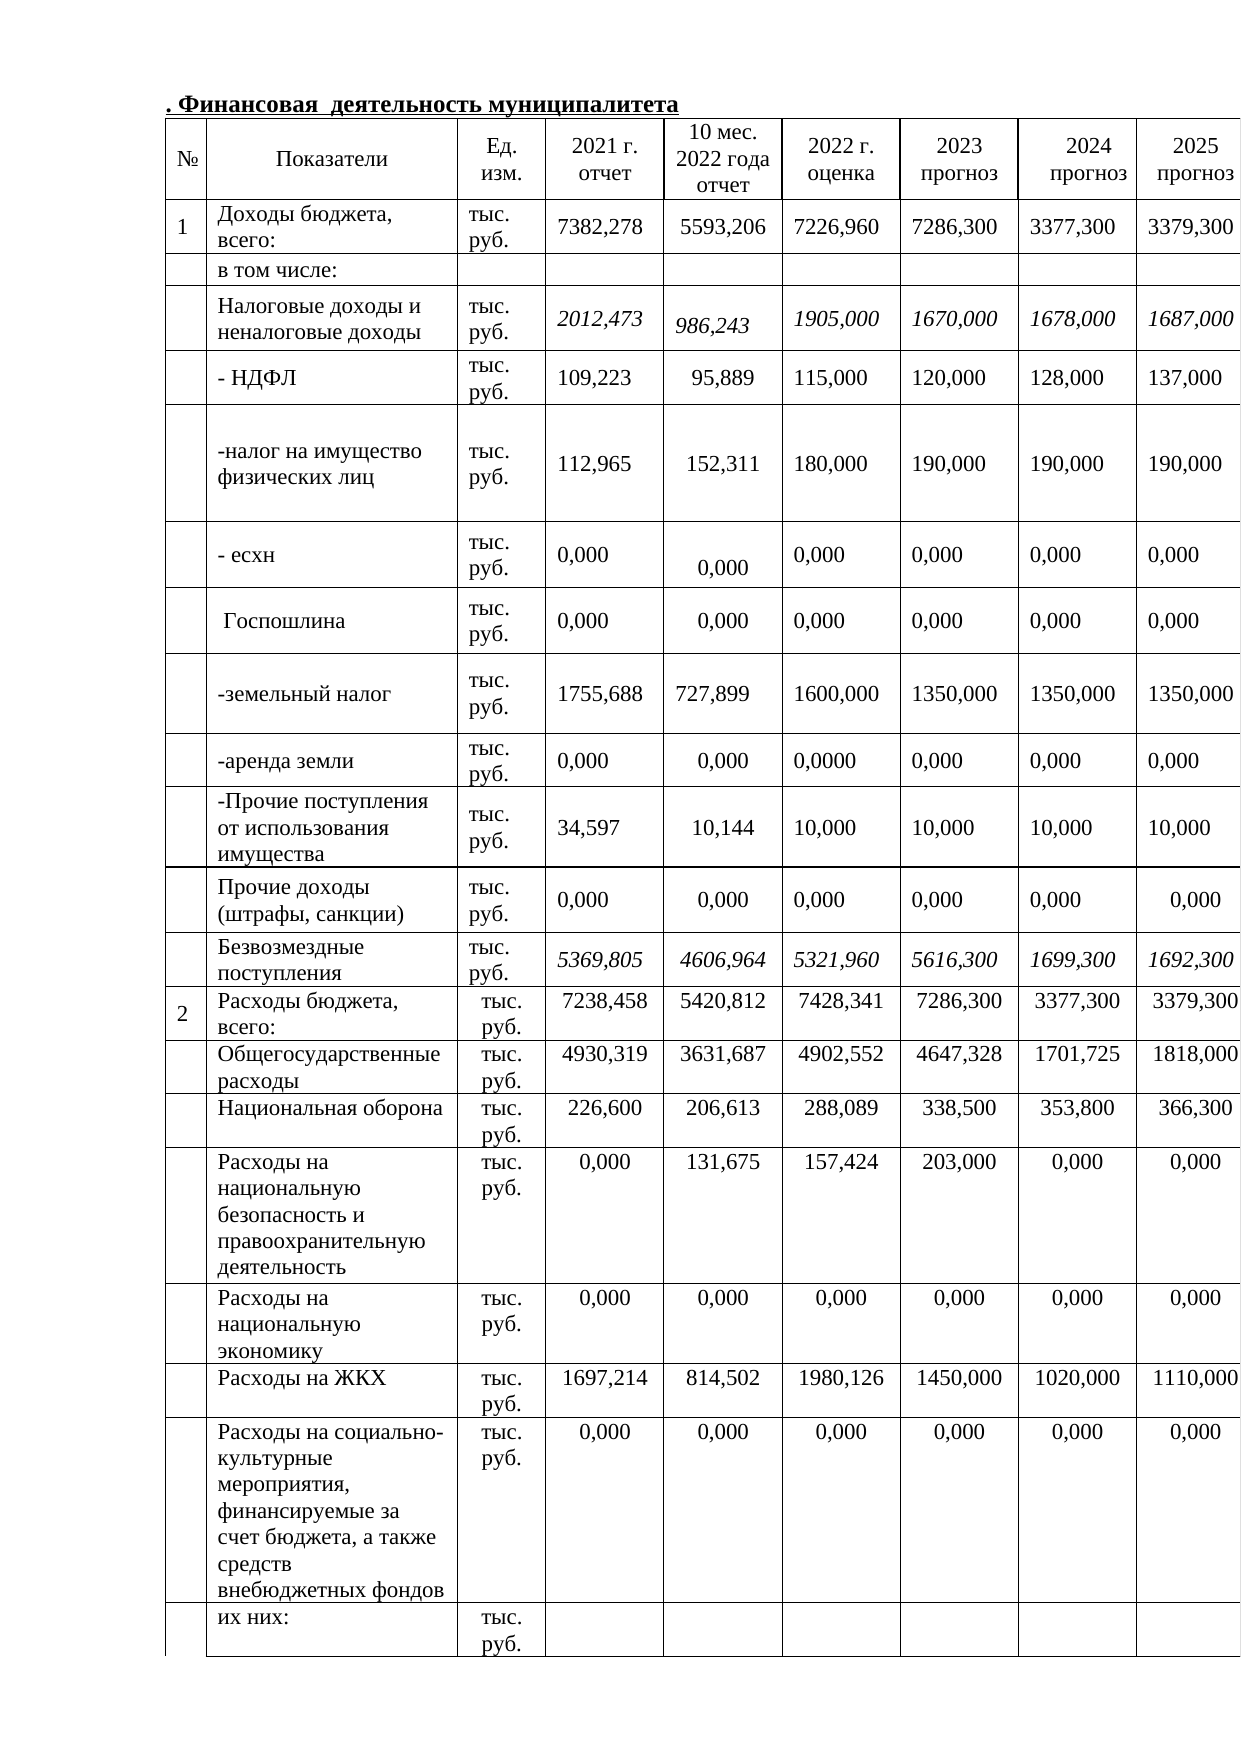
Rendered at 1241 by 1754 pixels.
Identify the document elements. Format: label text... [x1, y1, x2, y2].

table_cell 0,000 [1137, 588, 1240, 652]
table_cell 0,000 [1019, 734, 1136, 786]
table_cell [166, 1284, 206, 1363]
table_cell 131,675 [664, 1148, 782, 1283]
table_cell в том числе: [207, 254, 457, 285]
table_cell 190,000 [1137, 405, 1240, 521]
table_cell [783, 1603, 900, 1656]
table_cell 137,000 [1137, 351, 1240, 404]
table_cell 5321,960 [783, 933, 900, 986]
table_cell [166, 933, 206, 986]
table_cell 986,243 [664, 286, 782, 350]
table_cell 1905,000 [783, 286, 900, 350]
table_cell 3631,687 [664, 1041, 782, 1093]
table_cell 152,311 [664, 405, 782, 521]
table_cell Прочие доходы (штрафы, санкции) [207, 868, 457, 932]
table_cell 0,000 [1137, 522, 1240, 587]
table_cell [901, 254, 1018, 285]
table_header 2022 г. оценка [783, 119, 899, 199]
table_cell 0,000 [664, 1418, 782, 1602]
table_cell тыс. руб. [458, 868, 545, 932]
table_cell Налоговые доходы и неналоговые доходы [207, 286, 457, 350]
table_cell 0,000 [783, 868, 900, 932]
table_cell 0,000 [1019, 522, 1136, 587]
table_cell тыс. руб. [458, 1041, 545, 1093]
table_cell 0,000 [546, 868, 663, 932]
table_cell 2 [166, 987, 206, 1039]
table_cell 3377,300 [1019, 200, 1136, 252]
table_cell Безвозмездные поступления [207, 933, 457, 986]
table_cell 4902,552 [783, 1041, 900, 1093]
table_cell - есхн [207, 522, 457, 587]
table_cell 5616,300 [901, 933, 1018, 986]
table_cell [166, 734, 206, 786]
table_cell 157,424 [783, 1148, 900, 1283]
table_cell 4606,964 [664, 933, 782, 986]
table_cell 10,000 [1019, 787, 1136, 866]
table_cell 203,000 [901, 1148, 1018, 1283]
table_cell 226,600 [546, 1094, 663, 1147]
table_cell 5420,812 [664, 987, 782, 1039]
table_cell 0,000 [1137, 1148, 1240, 1283]
table_cell Расходы бюджета, всего: [207, 987, 457, 1039]
table_cell 10,000 [1137, 787, 1240, 866]
table_cell [1019, 1603, 1136, 1656]
table_cell 1350,000 [1019, 654, 1136, 732]
table_cell 109,223 [546, 351, 663, 404]
table_cell тыс. руб. [458, 351, 545, 404]
table_cell 0,000 [783, 1418, 900, 1602]
table_cell [166, 1418, 206, 1602]
table_cell 1450,000 [901, 1364, 1018, 1417]
table_cell -налог на имущество физических лиц [207, 405, 457, 521]
table_cell 366,300 [1137, 1094, 1240, 1147]
table_cell 353,800 [1019, 1094, 1136, 1147]
table_cell 0,000 [664, 588, 782, 652]
table_cell 0,000 [1019, 1418, 1136, 1602]
table_cell Расходы на национальную экономику [207, 1284, 457, 1363]
table_cell 1350,000 [901, 654, 1018, 732]
table_header 2025 прогноз [1137, 119, 1240, 199]
table_cell 7382,278 [546, 200, 663, 252]
table_cell [166, 1094, 206, 1147]
table_cell 10,000 [783, 787, 900, 866]
table_cell тыс. руб. [458, 933, 545, 986]
table_cell 3379,300 [1137, 200, 1240, 252]
table_cell тыс. руб. [458, 987, 545, 1039]
table_cell 1692,300 [1137, 933, 1240, 986]
table_cell 1755,688 [546, 654, 663, 732]
table_cell Общегосударственные расходы [207, 1041, 457, 1093]
table_cell 95,889 [664, 351, 782, 404]
table_cell [166, 1364, 206, 1417]
table_cell 1701,725 [1019, 1041, 1136, 1093]
table_cell 10,000 [901, 787, 1018, 866]
table_cell 3379,300 [1137, 987, 1240, 1039]
table_cell 1020,000 [1019, 1364, 1136, 1417]
table_header 2024 прогноз [1019, 119, 1136, 199]
table_cell тыс. руб. [458, 1094, 545, 1147]
table_cell -Прочие поступления от использования имущества [207, 787, 457, 866]
table_cell 7238,458 [546, 987, 663, 1039]
table_cell - НДФЛ [207, 351, 457, 404]
table_cell тыс. руб. [458, 1148, 545, 1283]
table_cell [166, 588, 206, 652]
table_cell [166, 1148, 206, 1283]
table_cell 0,000 [1137, 1284, 1240, 1363]
table_cell 1699,300 [1019, 933, 1136, 986]
table_cell тыс. руб. [458, 1603, 545, 1656]
table_cell [458, 254, 545, 285]
table_cell 1678,000 [1019, 286, 1136, 350]
table_cell тыс. руб. [458, 734, 545, 786]
table_cell [166, 254, 206, 285]
table_cell Расходы на социально-культурные мероприятия, финансируемые за счет бюджета, а также средств внебюджетных фондов [207, 1418, 457, 1602]
table_cell 1697,214 [546, 1364, 663, 1417]
table_cell [546, 1603, 663, 1656]
table_cell 0,000 [546, 734, 663, 786]
table_cell 0,000 [664, 868, 782, 932]
table_cell Госпошлина [207, 588, 457, 652]
table_cell 288,089 [783, 1094, 900, 1147]
table_cell 10,144 [664, 787, 782, 866]
table_cell 0,000 [664, 1284, 782, 1363]
table_cell 0,000 [1137, 868, 1240, 932]
table_cell тыс. руб. [458, 200, 545, 252]
table_cell 0,000 [546, 1418, 663, 1602]
table_cell 0,000 [1137, 734, 1240, 786]
table_cell [1137, 1603, 1240, 1656]
table_cell 0,000 [901, 1284, 1018, 1363]
table_cell 7226,960 [783, 200, 900, 252]
table_cell Доходы бюджета, всего: [207, 200, 457, 252]
table_cell 0,000 [1137, 1418, 1240, 1602]
text . Финансовая деятельность муниципалитета [165, 89, 1152, 117]
table_cell 814,502 [664, 1364, 782, 1417]
table_cell [166, 868, 206, 932]
table_cell Расходы на ЖКХ [207, 1364, 457, 1417]
table_cell 0,000 [1019, 588, 1136, 652]
table_cell 1670,000 [901, 286, 1018, 350]
table_cell 0,000 [901, 868, 1018, 932]
table_cell [166, 286, 206, 350]
table_cell 5593,206 [664, 200, 782, 252]
table_cell 1980,126 [783, 1364, 900, 1417]
table_cell Расходы на национальную безопасность и правоохранительную деятельность [207, 1148, 457, 1283]
table_cell 1600,000 [783, 654, 900, 732]
table_cell 112,965 [546, 405, 663, 521]
table_cell 0,000 [783, 588, 900, 652]
table_cell 0,000 [783, 522, 900, 587]
table_cell 0,000 [783, 1284, 900, 1363]
table_header 2021 г. отчет [546, 119, 663, 199]
table_cell 0,000 [546, 588, 663, 652]
table_cell -аренда земли [207, 734, 457, 786]
table_header № [166, 119, 206, 199]
table_cell 0,000 [546, 1148, 663, 1283]
table_cell 0,000 [901, 522, 1018, 587]
table_cell Национальная оборона [207, 1094, 457, 1147]
table_cell 0,000 [901, 588, 1018, 652]
table_header Показатели [207, 119, 457, 199]
table_cell 4647,328 [901, 1041, 1018, 1093]
table_cell 727,899 [664, 654, 782, 732]
table_cell 3377,300 [1019, 987, 1136, 1039]
table_cell [166, 654, 206, 732]
table_cell 0,000 [546, 1284, 663, 1363]
table_cell [166, 405, 206, 521]
table_cell 1687,000 [1137, 286, 1240, 350]
table_cell 206,613 [664, 1094, 782, 1147]
table_cell 0,000 [901, 1418, 1018, 1602]
table_header Ед. изм. [458, 119, 545, 199]
table_cell 34,597 [546, 787, 663, 866]
table_cell [166, 1603, 206, 1656]
table_cell 0,000 [546, 522, 663, 587]
table_cell [1019, 254, 1136, 285]
table_cell [166, 1041, 206, 1093]
table_cell -земельный налог [207, 654, 457, 732]
table_cell 180,000 [783, 405, 900, 521]
table_cell [546, 254, 663, 285]
table_cell 1 [166, 200, 206, 252]
table_cell 7428,341 [783, 987, 900, 1039]
table_cell тыс. руб. [458, 588, 545, 652]
table_cell тыс. руб. [458, 787, 545, 866]
table_cell 338,500 [901, 1094, 1018, 1147]
table_header 2023 прогноз [901, 119, 1017, 199]
table_header 10 мес. 2022 года отчет [665, 119, 781, 199]
table_cell 190,000 [901, 405, 1018, 521]
table_cell [664, 1603, 782, 1656]
table_cell 0,000 [1019, 1284, 1136, 1363]
table_cell [783, 254, 900, 285]
table_cell 115,000 [783, 351, 900, 404]
table_cell 0,000 [901, 734, 1018, 786]
table_cell 5369,805 [546, 933, 663, 986]
table_cell [664, 254, 782, 285]
table_cell [166, 787, 206, 866]
table_cell 0,000 [664, 734, 782, 786]
table_cell их них: [207, 1603, 457, 1656]
table_cell тыс. руб. [458, 405, 545, 521]
table_cell тыс. руб. [458, 522, 545, 587]
table_cell [901, 1603, 1018, 1656]
table_cell тыс. руб. [458, 1418, 545, 1602]
table_cell 2012,473 [546, 286, 663, 350]
table_cell 0,0000 [783, 734, 900, 786]
table_cell 190,000 [1019, 405, 1136, 521]
table_cell тыс. руб. [458, 286, 545, 350]
table_cell 120,000 [901, 351, 1018, 404]
table_cell [166, 351, 206, 404]
table_cell тыс. руб. [458, 1284, 545, 1363]
table_cell 128,000 [1019, 351, 1136, 404]
table_cell 0,000 [1019, 868, 1136, 932]
table_cell тыс. руб. [458, 654, 545, 732]
table_cell 1818,000 [1137, 1041, 1240, 1093]
table_cell 1110,000 [1137, 1364, 1240, 1417]
table_cell 1350,000 [1137, 654, 1240, 732]
table_cell 0,000 [1019, 1148, 1136, 1283]
table_cell [1137, 254, 1240, 285]
table_cell 4930,319 [546, 1041, 663, 1093]
table_cell тыс. руб. [458, 1364, 545, 1417]
table_cell [166, 522, 206, 587]
table_cell 7286,300 [901, 987, 1018, 1039]
table_cell 0,000 [664, 522, 782, 587]
table_cell 7286,300 [901, 200, 1018, 252]
